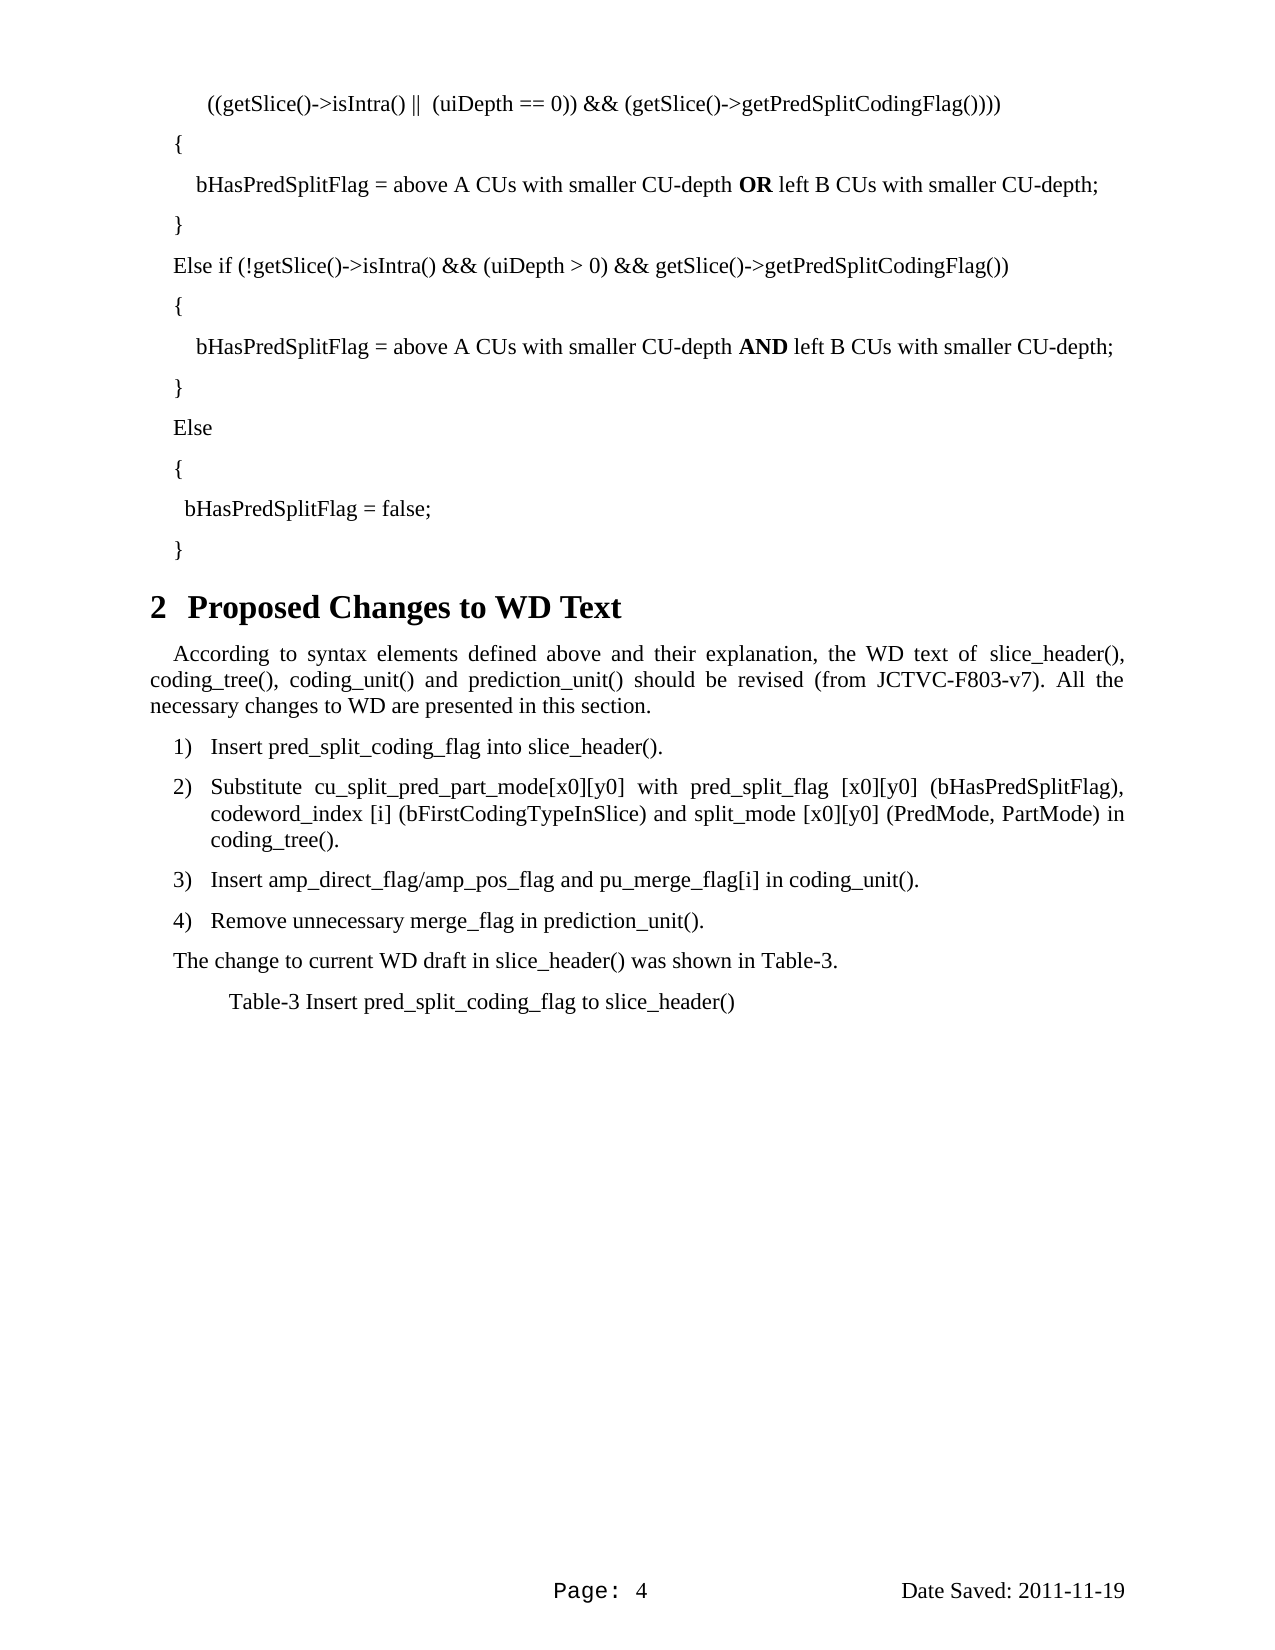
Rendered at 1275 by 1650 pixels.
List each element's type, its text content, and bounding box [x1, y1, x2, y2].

text } [173, 374, 1125, 400]
text Else [173, 414, 1125, 441]
text Else if (!getSlice()->isIntra() && (uiDepth > 0) && getSlice()->getPredSplitCodingFlag()) [173, 252, 1125, 278]
subtitle Proposed Changes to WD Text [150, 587, 1125, 625]
text } [173, 536, 1125, 562]
text { [173, 293, 1125, 319]
text The change to current WD draft in slice_header() was shown in Table-3. [150, 948, 1125, 974]
text ((getSlice()->isIntra() || (uiDepth == 0)) && (getSlice()->getPredSplitCodingFlag()))) [173, 90, 1125, 116]
text bHasPredSplitFlag = above A CUs with smaller CU-depth AND left B CUs with smaller CU-depth; [173, 333, 1125, 359]
text bHasPredSplitFlag = above A CUs with smaller CU-depth OR left B CUs with smaller CU-depth; [173, 171, 1125, 197]
text { [173, 131, 1125, 157]
text } [173, 212, 1125, 238]
list Insert pred_split_coding_flag into slice_header(). [173, 733, 1125, 759]
text { [173, 455, 1125, 481]
text According to syntax elements defined above and their explanation, the WD text of slice_header(), coding_tree(), coding_unit() and prediction_unit() should be revised (from JCTVC-F803-v7). All the necessary changes to WD are presented in this section. [150, 639, 1125, 719]
list Substitute cu_split_pred_part_mode[x0][y0] with pred_split_flag [x0][y0] (bHasPredSplitFlag), codeword_index [i] (bFirstCodingTypeInSlice) and split_mode [x0][y0] (PredMode, PartMode) in coding_tree(). [173, 773, 1125, 852]
list Insert amp_direct_flag/amp_pos_flag and pu_merge_flag[i] in coding_unit(). [173, 867, 1125, 893]
text Table-3 Insert pred_split_coding_flag to slice_header() [150, 988, 1125, 1014]
text bHasPredSplitFlag = false; [173, 495, 1125, 522]
list Remove unnecessary merge_flag in prediction_unit(). [173, 907, 1125, 933]
